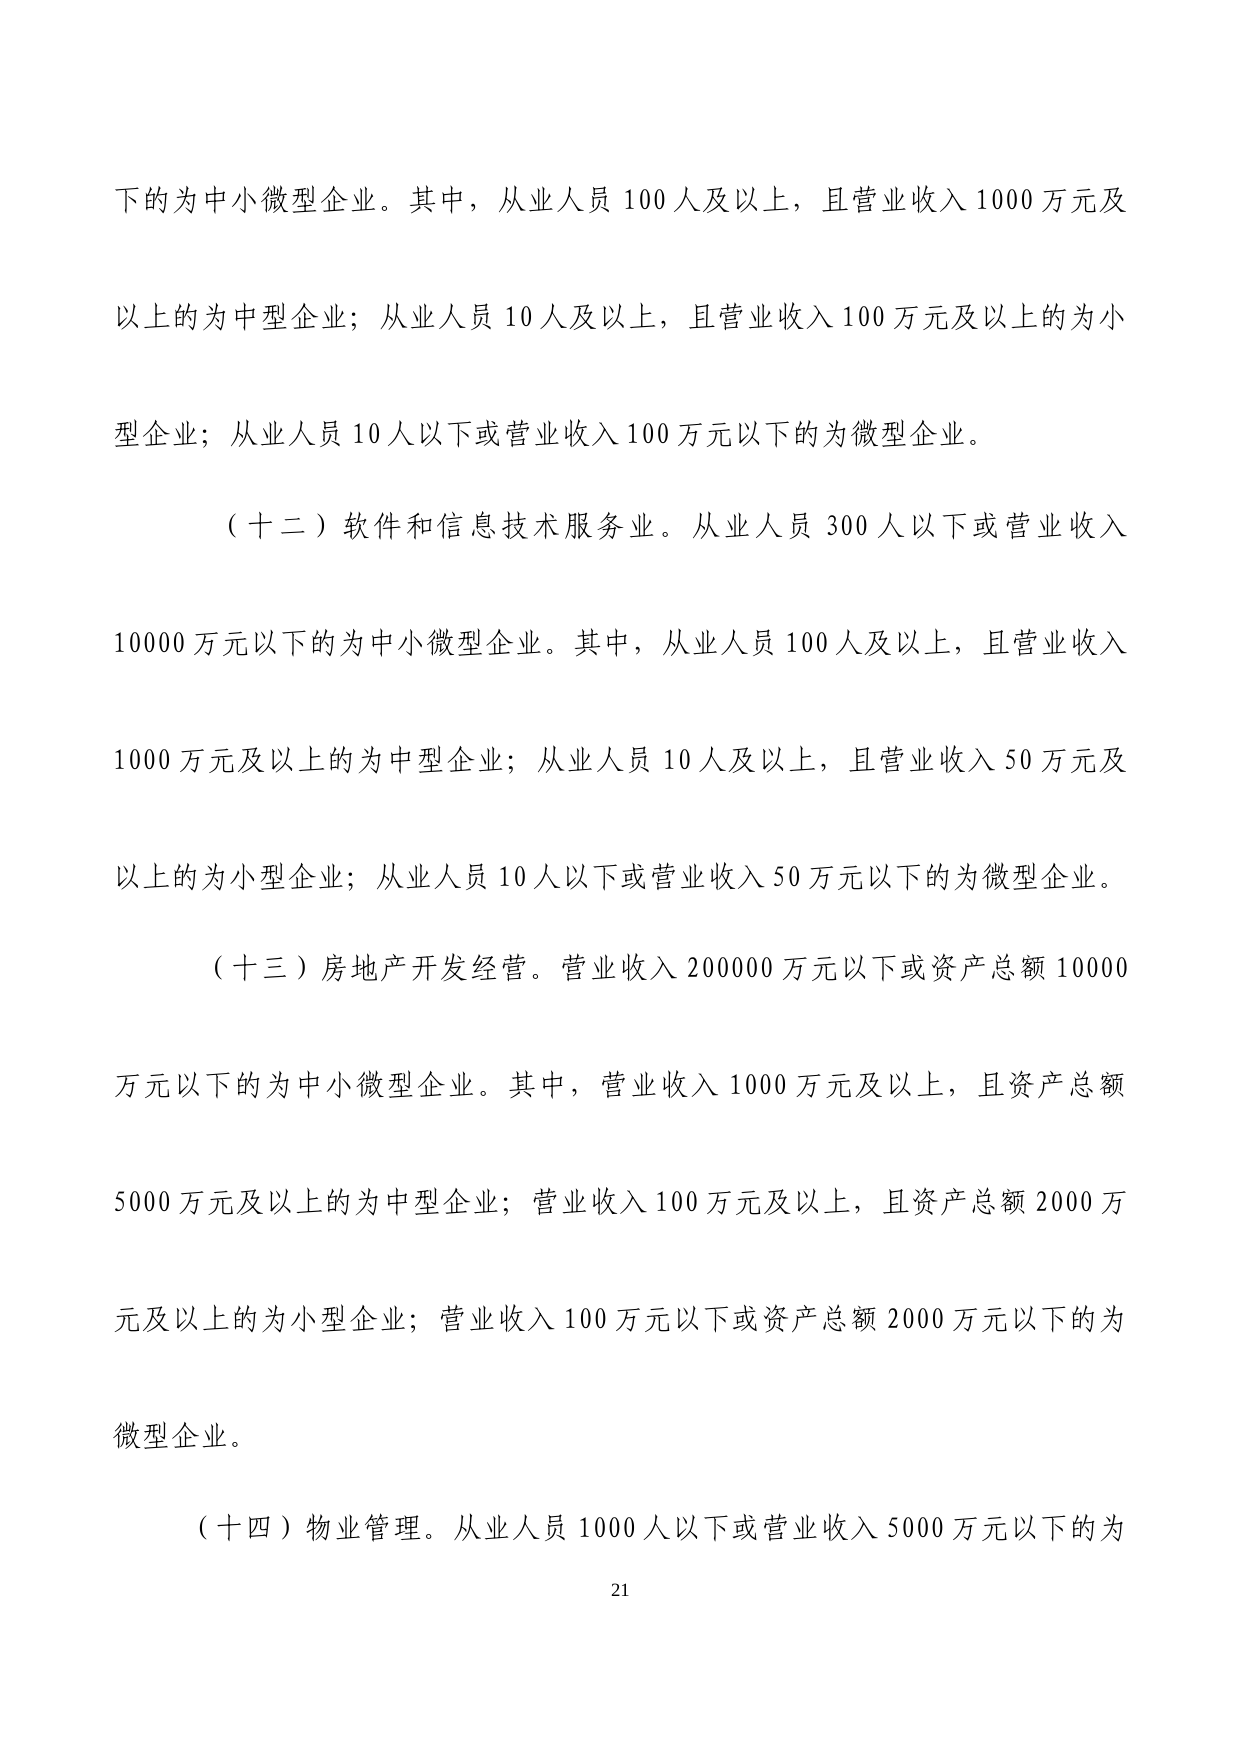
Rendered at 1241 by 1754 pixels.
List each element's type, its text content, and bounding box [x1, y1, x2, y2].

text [112, 166, 1128, 464]
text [112, 1493, 1128, 1558]
text （十三）房地产开发经营。营业收入200000万元以下或资产总额10000万元以下的为中小微型企业。其中，营业收入1000万元及以上，且资产总额5000万元及以上的为中型企业；营业收入100万元及以上，且资产总额2000万元及以上的为小型企业；营业收入100万元以下或资产总额2000万元以下的为微型企业。 [112, 933, 1128, 1466]
text （十二）软件和信息技术服务业。从业人员300人以下或营业收入10000万元以下的为中小微型企业。其中，从业人员100人及以上，且营业收入1000万元及以上的为中型企业；从业人员10人及以上，且营业收入50万元及以上的为小型企业；从业人员10人以下或营业收入50万元以下的为微型企业。 [112, 491, 1128, 907]
